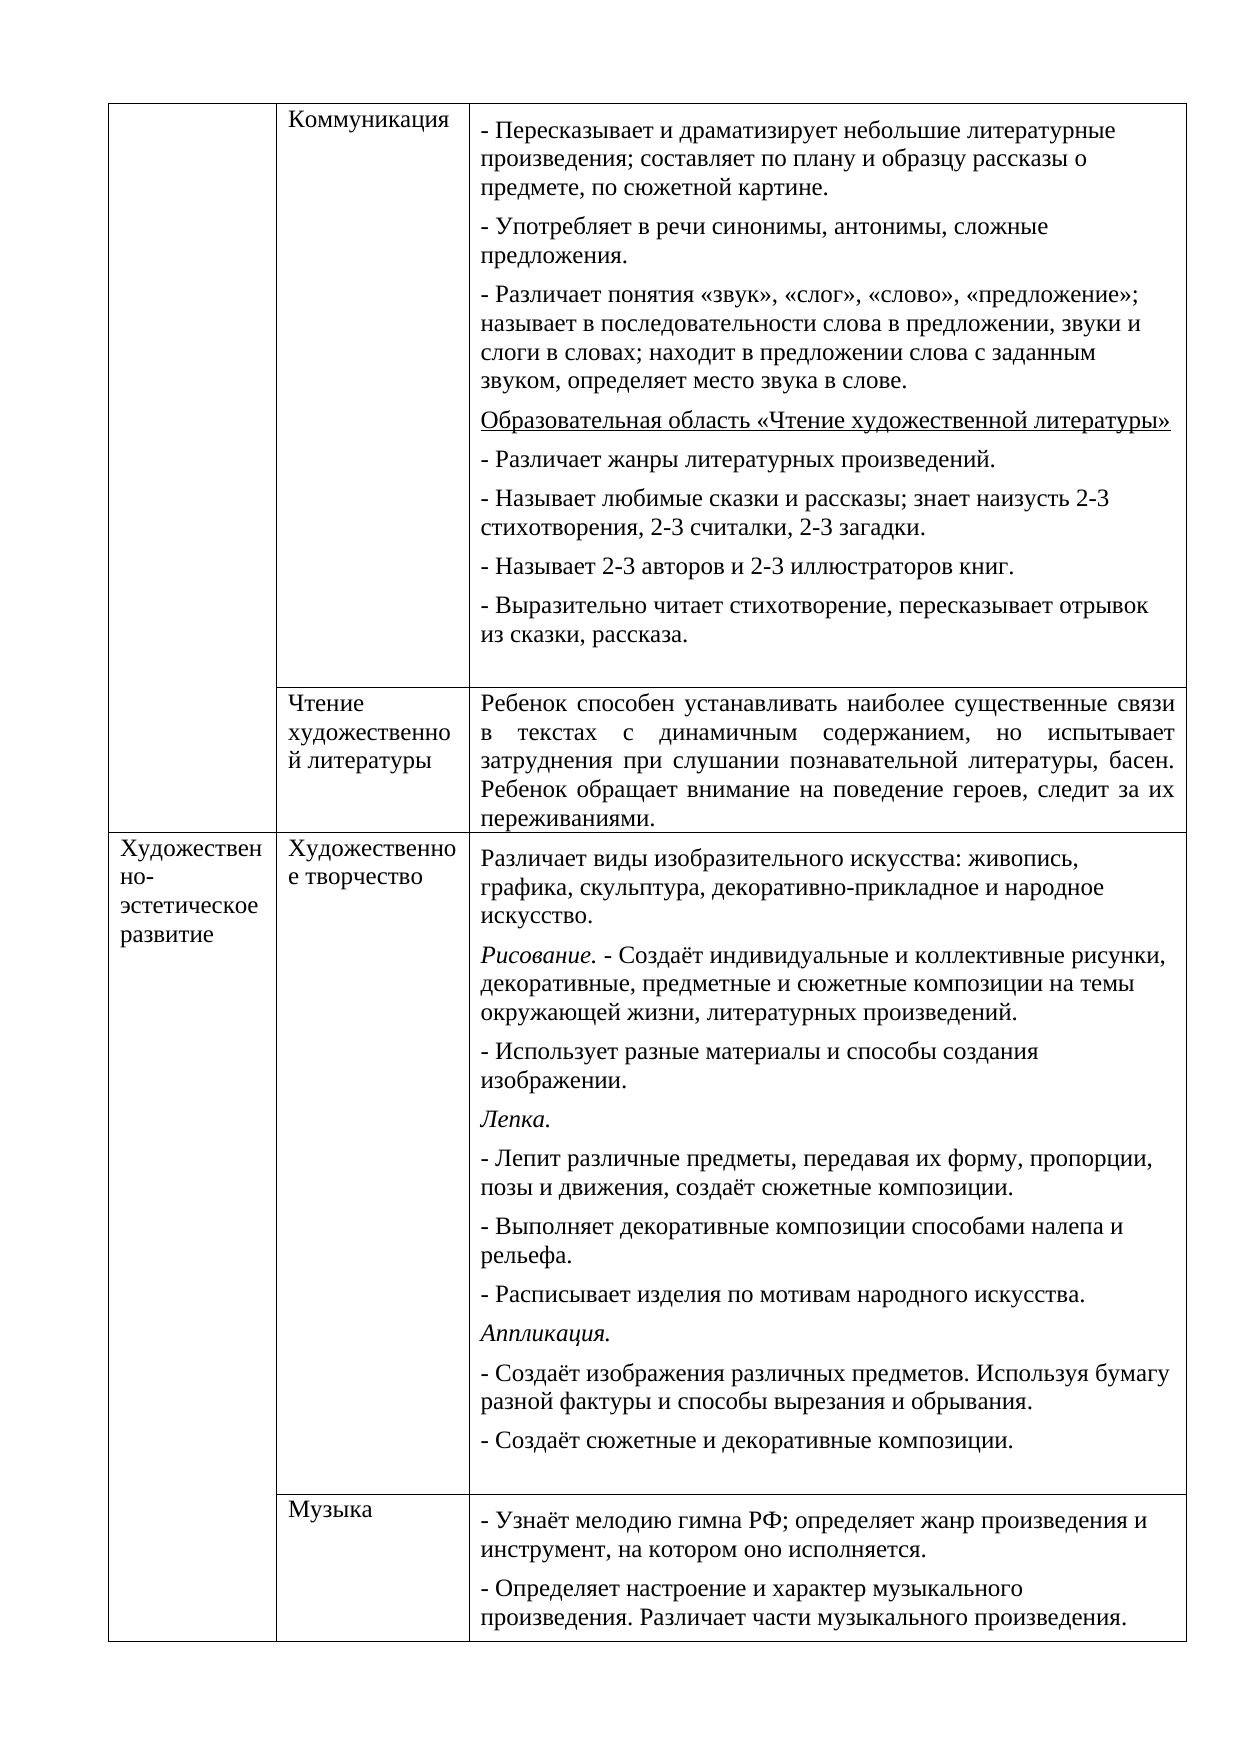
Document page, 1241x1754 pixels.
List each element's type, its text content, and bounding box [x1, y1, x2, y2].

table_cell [109, 104, 276, 832]
table_cell Художественное творчество [277, 833, 469, 1493]
table_cell Ребенок способен устанавливать наиболее существенные связи в текстах с динамичным содержанием, но испытывает затруднения при слушании познавательной литературы, басен. Ребенок обращает внимание на поведение героев, следит за их переживаниями. [470, 688, 1186, 832]
table_cell Художественно-эстетическое развитие [109, 833, 276, 1641]
table_cell Коммуникация [277, 104, 469, 687]
table_cell Чтение художественной литературы [277, 688, 469, 832]
table_cell - Пересказывает и драматизирует небольшие литературные произведения; составляет по плану и образцу рассказы о предмете, по сюжетной картине. - Употребляет в речи синонимы, антонимы, сложные предложения. - Различает понятия «звук», «слог», «слово», «предложение»; называет в последовательности слова в предложении, звуки и слоги в словах; находит в предложении слова с заданным звуком, определяет место звука в слове. Образовательная область «Чтение художественной литературы» - Различает жанры литературных произведений. - Называет любимые сказки и рассказы; знает наизусть 2-3 стихотворения, 2-3 считалки, 2-3 загадки. - Называет 2-3 авторов и 2-3 иллюстраторов книг. - Выразительно читает стихотворение, пересказывает отрывок из сказки, рассказа. [470, 104, 1186, 687]
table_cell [470, 1495, 1186, 1641]
table_cell Различает виды изобразительного искусства: живопись, графика, скульптура, декоративно-прикладное и народное искусство. Рисование. - Создаёт индивидуальные и коллективные рисунки, декоративные, предметные и сюжетные композиции на темы окружающей жизни, литературных произведений. - Использует разные материалы и способы создания изображении. Лепка. - Лепит различные предметы, передавая их форму, пропорции, позы и движения, создаёт сюжетные композиции. - Выполняет декоративные композиции способами налепа и рельефа. - Расписывает изделия по мотивам народного искусства. Аппликация. - Создаёт изображения различных предметов. Используя бумагу разной фактуры и способы вырезания и обрывания. - Создаёт сюжетные и декоративные композиции. [470, 833, 1186, 1493]
table_cell Музыка [277, 1495, 469, 1641]
